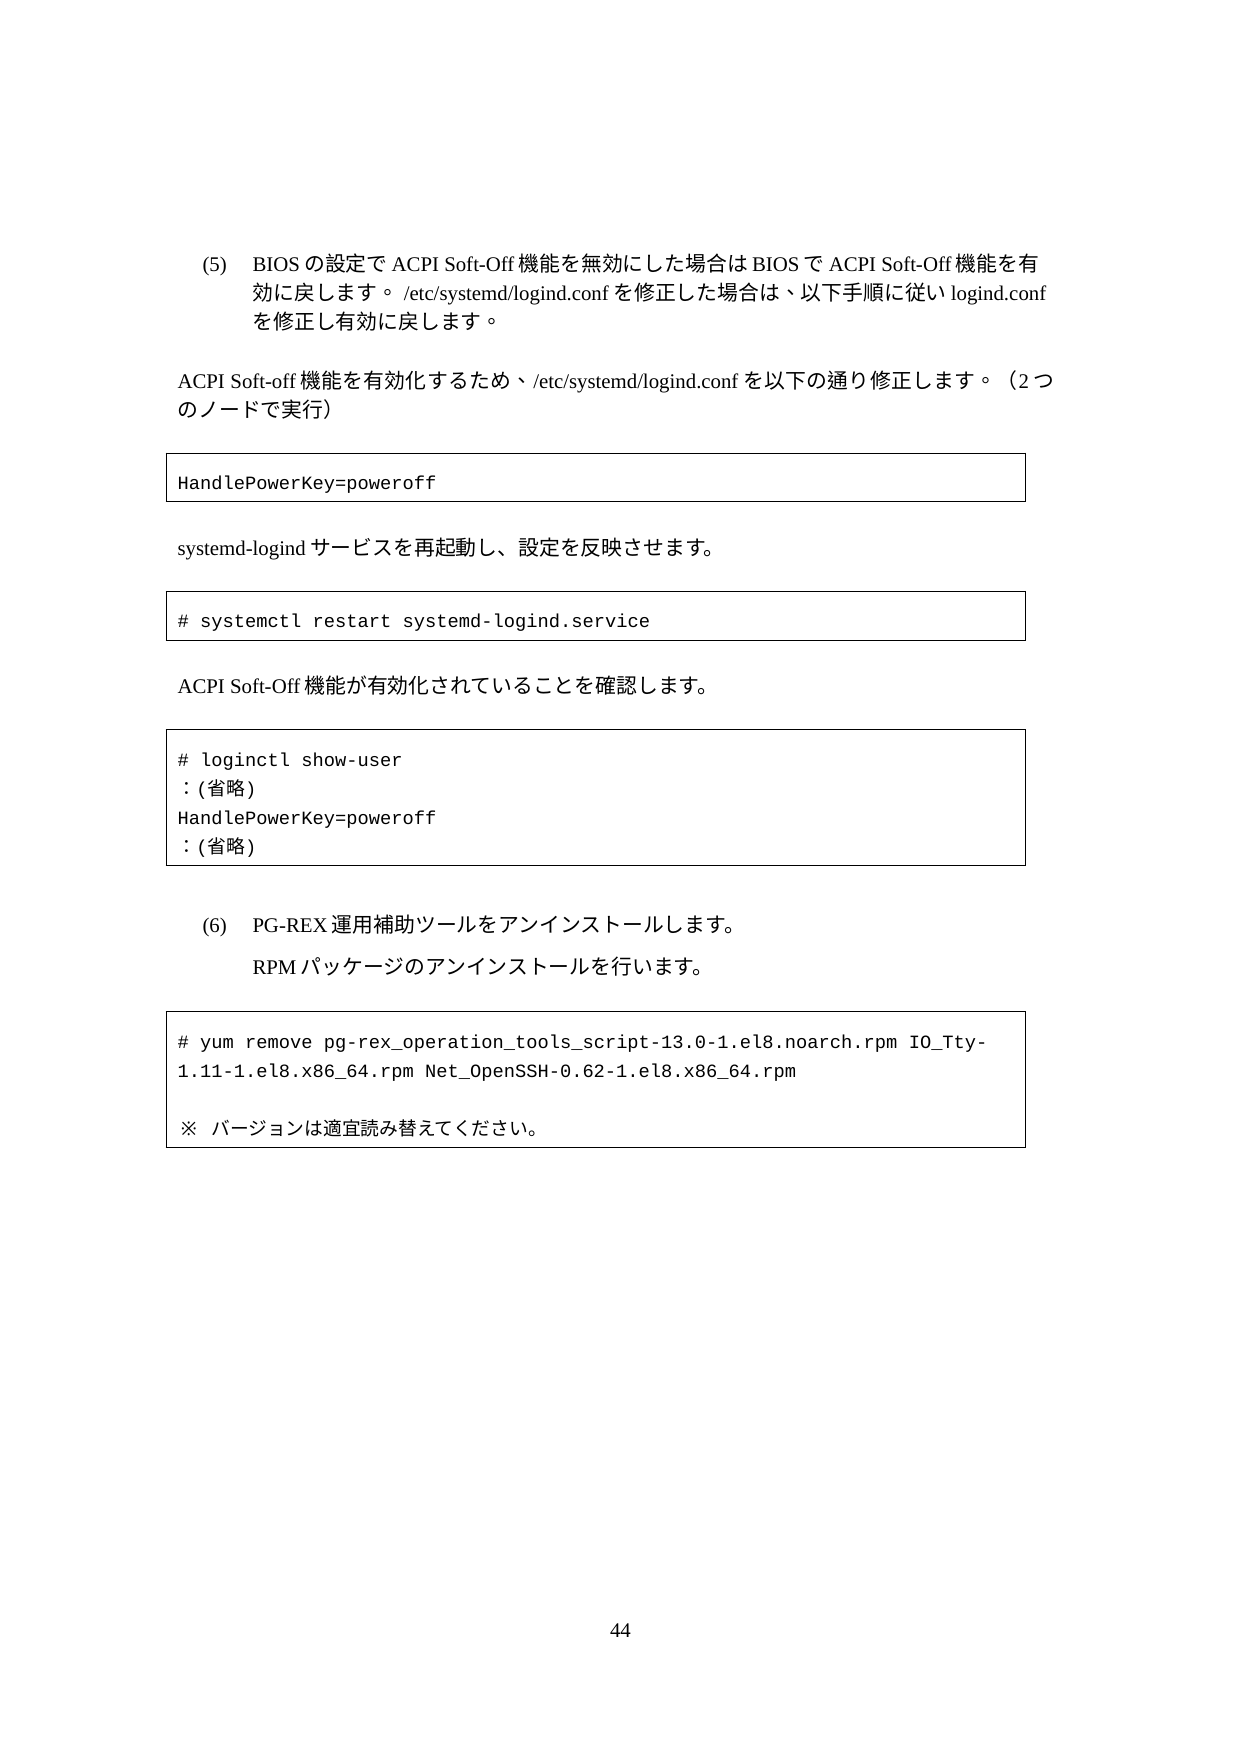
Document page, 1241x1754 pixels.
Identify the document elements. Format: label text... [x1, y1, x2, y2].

table_header # systemctl restart systemd-logind.service [167, 592, 1025, 639]
text ACPI Soft-Off機能が有効化されていることを確認します。 [177, 670, 1054, 700]
table_header # loginctl show-user ：(省略) HandlePowerKey=poweroff ：(省略) [167, 730, 1025, 865]
text systemd-logindサービスを再起動し、設定を反映させます。 [177, 531, 1054, 562]
table_header # yum remove pg-rex_operation_tools_script-13.0-1.el8.noarch.rpm IO_Tty-1.11-1.el8.x86_64.rpm Net_OpenSSH-0.62-1.el8.x86_64.rpm ※ バージョンは適宜読み替えてください。 [167, 1012, 1025, 1147]
list RPMパッケージのアンインストールを行います。 [202, 951, 1063, 981]
text ACPI Soft-off機能を有効化するため、/etc/systemd/logind.confを以下の通り修正します。（2つのノードで実行） [177, 365, 1054, 423]
table_header HandlePowerKey=poweroff [167, 454, 1025, 501]
list PG-REX運用補助ツールをアンインストールします。 [202, 908, 1063, 938]
list BIOSの設定でACPI Soft-Off機能を無効にした場合はBIOSでACPI Soft-Off機能を有効に戻します。 /etc/systemd/logind.confを修正した場合は、以下手順に従いlogind.confを修正し有効に戻します。 [202, 248, 1054, 336]
